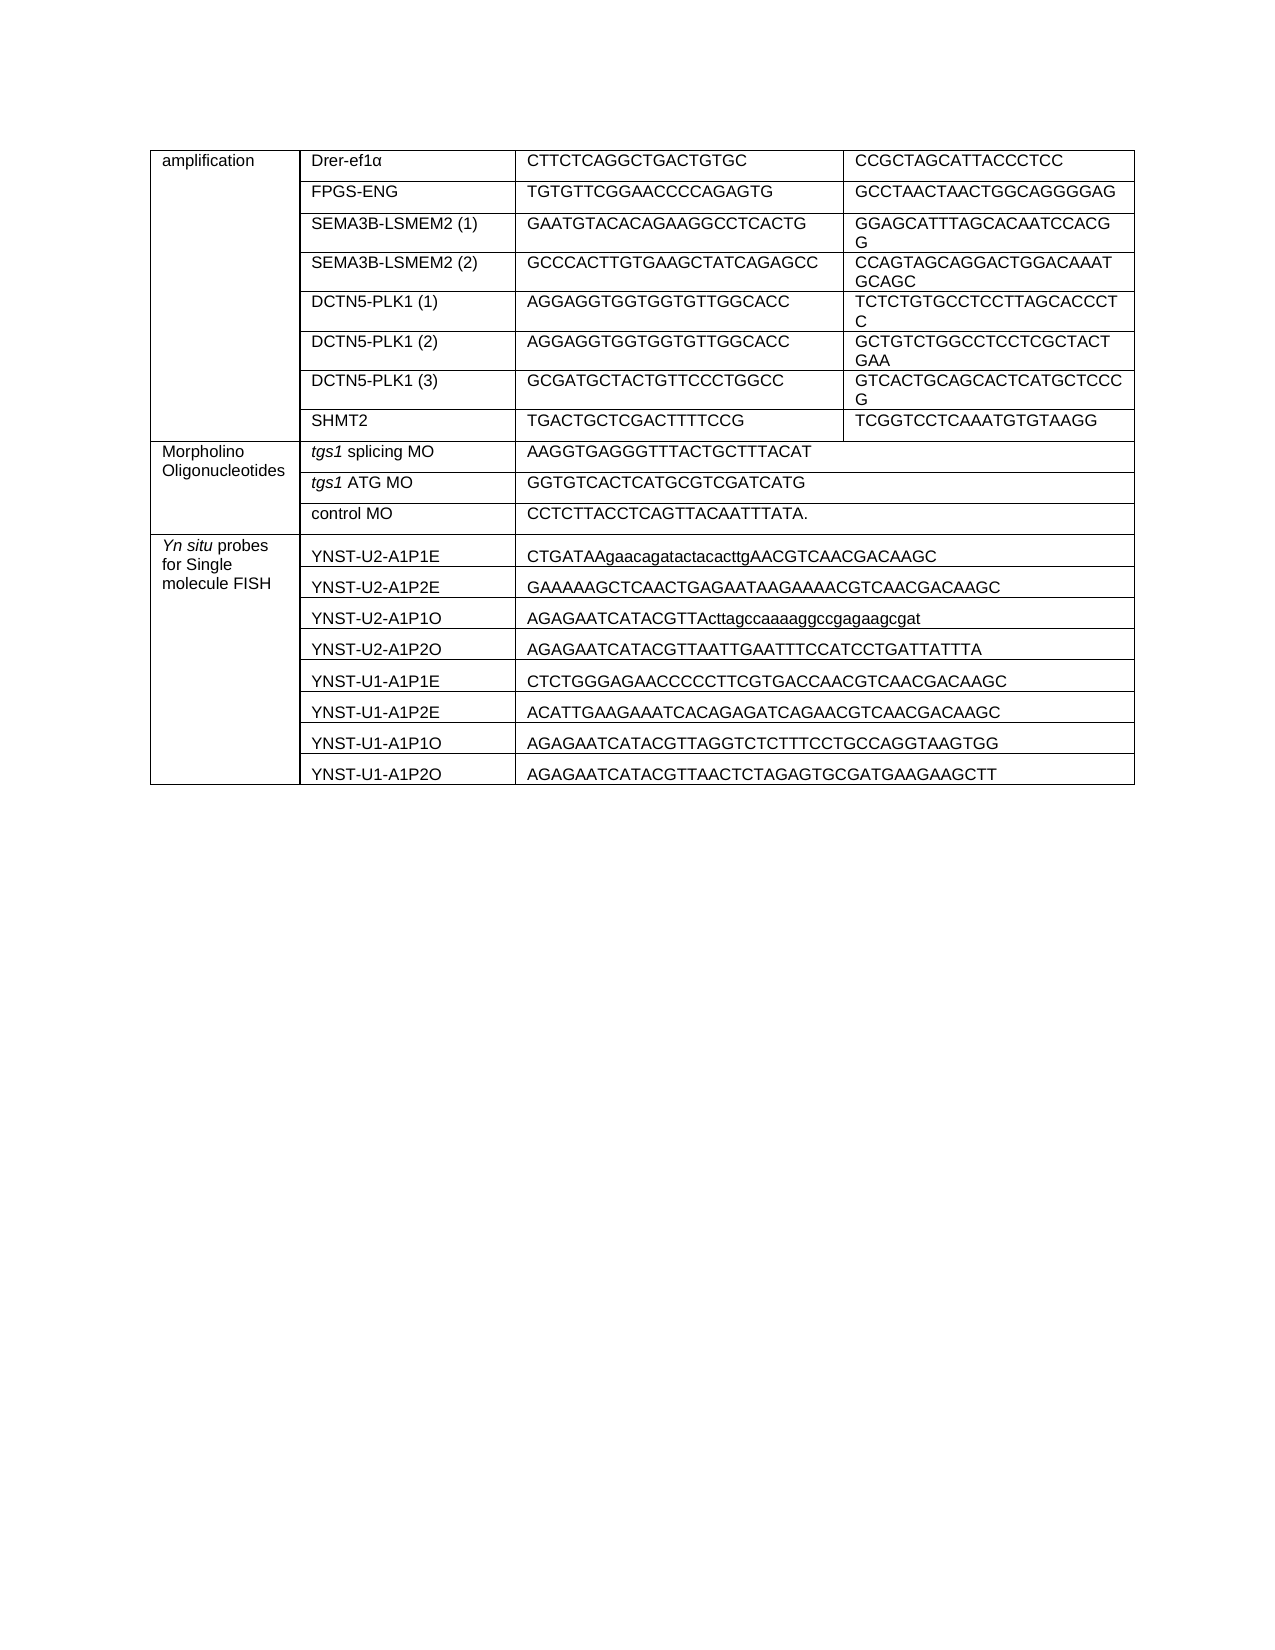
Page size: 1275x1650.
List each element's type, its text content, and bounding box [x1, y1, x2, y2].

table_cell GCTGTCTGGCCTCCTCGCTACTGAA [844, 332, 1134, 370]
table_cell GTCACTGCAGCACTCATGCTCCCG [844, 371, 1134, 409]
table_cell GCCTAACTAACTGGCAGGGGAG [844, 182, 1134, 212]
table_cell AGAGAATCATACGTTAGGTCTCTTTCCTGCCAGGTAAGTGG [516, 723, 1134, 753]
table_cell DCTN5-PLK1 (1) [301, 292, 515, 331]
table_cell GCCCACTTGTGAAGCTATCAGAGCC [516, 253, 843, 291]
table_cell AAGGTGAGGGTTTACTGCTTTACAT [516, 442, 1134, 472]
table_cell CCGCTAGCATTACCCTCC [844, 151, 1134, 181]
table_cell SEMA3B-LSMEM2 (2) [301, 253, 515, 291]
table_cell YNST-U1-A1P2O [301, 754, 515, 784]
table_cell CCTCTTACCTCAGTTACAATTTATA. [516, 504, 1134, 534]
table_cell SHMT2 [301, 410, 515, 441]
table_cell Drer-ef1α [301, 151, 515, 181]
table_cell GCGATGCTACTGTTCCCTGGCC [516, 371, 843, 409]
table_cell YNST-U1-A1P1O [301, 723, 515, 753]
table_cell TCTCTGTGCCTCCTTAGCACCCTC [844, 292, 1134, 331]
table_cell YNST-U2-A1P1E [301, 535, 515, 566]
table_cell SEMA3B-LSMEM2 (1) [301, 214, 515, 252]
table_cell CTCTGGGAGAACCCCCTTCGTGACCAACGTCAACGACAAGC [516, 660, 1134, 691]
table_cell YNST-U1-A1P1E [301, 660, 515, 691]
table_cell YNST-U1-A1P2E [301, 692, 515, 722]
table_cell PCR amplification [151, 151, 299, 441]
table_cell tgs1 splicing MO [301, 442, 515, 472]
table_cell YNST-U2-A1P1O [301, 598, 515, 628]
table_cell AGAGAATCATACGTTAATTGAATTTCCATCCTGATTATTTA [516, 629, 1134, 659]
table_cell AGAGAATCATACGTTActtagccaaaaggccgagaagcgat [516, 598, 1134, 628]
table_cell GAAAAAGCTCAACTGAGAATAAGAAAACGTCAACGACAAGC [516, 567, 1134, 597]
table_cell DCTN5-PLK1 (3) [301, 371, 515, 409]
table_cell TCGGTCCTCAAATGTGTAAGG [844, 410, 1134, 441]
table_cell Yn situ probes for Single molecule FISH [151, 535, 299, 784]
table_cell FPGS-ENG [301, 182, 515, 212]
table_cell AGGAGGTGGTGGTGTTGGCACC [516, 332, 843, 370]
table_cell ACATTGAAGAAATCACAGAGATCAGAACGTCAACGACAAGC [516, 692, 1134, 722]
table_cell Morpholino Oligonucleotides [151, 442, 299, 534]
table_cell TGACTGCTCGACTTTTCCG [516, 410, 843, 441]
table_cell CTGATAAgaacagatactacacttgAACGTCAACGACAAGC [516, 535, 1134, 566]
table_cell AGAGAATCATACGTTAACTCTAGAGTGCGATGAAGAAGCTT [516, 754, 1134, 784]
table_cell DCTN5-PLK1 (2) [301, 332, 515, 370]
table_cell CCAGTAGCAGGACTGGACAAATGCAGC [844, 253, 1134, 291]
table_cell TGTGTTCGGAACCCCAGAGTG [516, 182, 843, 212]
table_cell GAATGTACACAGAAGGCCTCACTG [516, 214, 843, 252]
table_cell tgs1 ATG MO [301, 473, 515, 503]
table_cell control MO [301, 504, 515, 534]
table_cell CTTCTCAGGCTGACTGTGC [516, 151, 843, 181]
table_cell AGGAGGTGGTGGTGTTGGCACC [516, 292, 843, 331]
table_cell GGAGCATTTAGCACAATCCACGG [844, 214, 1134, 252]
table_cell YNST-U2-A1P2E [301, 567, 515, 597]
table_cell GGTGTCACTCATGCGTCGATCATG [516, 473, 1134, 503]
table_cell YNST-U2-A1P2O [301, 629, 515, 659]
